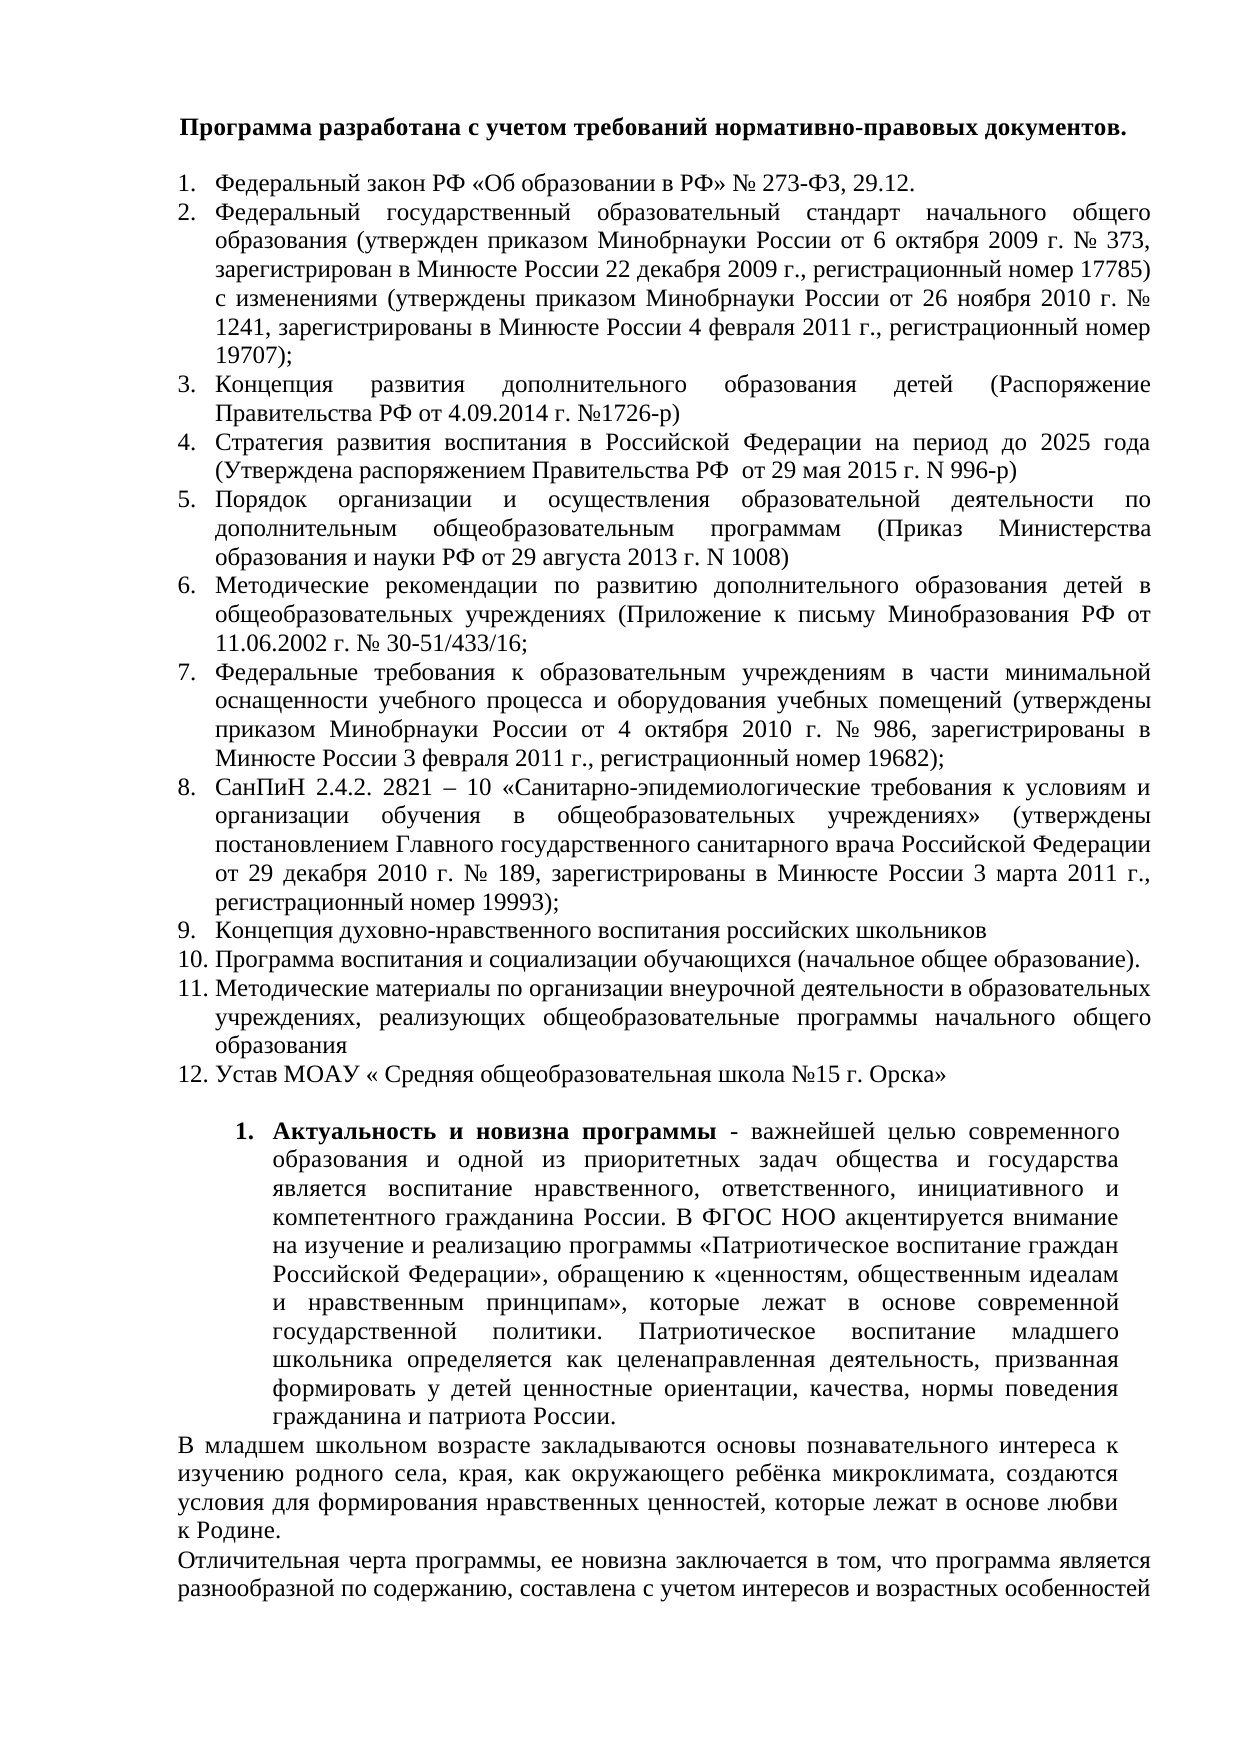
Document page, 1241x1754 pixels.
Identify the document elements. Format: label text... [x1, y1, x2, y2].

list Устав МОАУ « Средняя общеобразовательная школа №15 г. Орска» [177, 1059, 1152, 1088]
list Актуальность и новизна программы - важнейшей целью современного образования и одной из приоритетных задач общества и государства является воспитание нравственного, ответственного, инициативного и компетентного гражданина России. В ФГОС НОО акцентируется внимание на изучение и реализацию программы «Патриотическое воспитание граждан Российской Федерации», обращению к «ценностям, общественным идеалам и нравственным принципам», которые лежат в основе современной государственной политики. Патриотическое воспитание младшего школьника определяется как целенаправленная деятельность, призванная формировать у детей ценностные ориентации, качества, нормы поведения гражданина и патриота России. [235, 1117, 1120, 1431]
text В младшем школьном возрасте закладываются основы познавательного интереса к изучению родного села, края, как окружающего ребёнка микроклимата, создаются условия для формирования нравственных ценностей, которые лежат в основе любви к Родине. [177, 1431, 1120, 1545]
list Стратегия развития воспитания в Российской Федерации на период до 2025 года (Утверждена распоряжением Правительства РФ от 29 мая 2015 г. N 996-р) [177, 427, 1152, 484]
list СанПиН 2.4.2. 2821 – 10 «Санитарно-эпидемиологические требования к условиям и организации обучения в общеобразовательных учреждениях» (утверждены постановлением Главного государственного санитарного врача Российской Федерации от 29 декабря 2010 г. № 189, зарегистрированы в Минюсте России 3 марта 2011 г., регистрационный номер 19993); [177, 772, 1152, 915]
list Концепция развития дополнительного образования детей (Распоряжение Правительства РФ от 4.09.2014 г. №1726-р) [177, 369, 1152, 427]
list Федеральный государственный образовательный стандарт начального общего образования (утвержден приказом Минобрнауки России от 6 октября 2009 г. № 373, зарегистрирован в Минюсте России 22 декабря 2009 г., регистрационный номер 17785) с изменениями (утверждены приказом Минобрнауки России от 26 ноября 2010 г. № 1241, зарегистрированы в Минюсте России 4 февраля 2011 г., регистрационный номер 19707); [177, 197, 1152, 369]
list Федеральные требования к образовательным учреждениям в части минимальной оснащенности учебного процесса и оборудования учебных помещений (утверждены приказом Минобрнауки России от 4 октября 2010 г. № 986, зарегистрированы в Минюсте России 3 февраля 2011 г., регистрационный номер 19682); [177, 657, 1152, 772]
list Программа воспитания и социализации обучающихся (начальное общее образование). [177, 944, 1152, 973]
list Методические рекомендации по развитию дополнительного образования детей в общеобразовательных учреждениях (Приложение к письму Минобразования РФ от 11.06.2002 г. № 30-51/433/16; [177, 570, 1152, 657]
text Программа разработана с учетом требований нормативно-правовых документов. [179, 118, 1152, 140]
list Концепция духовно-нравственного воспитания российских школьников [177, 915, 1152, 944]
list Федеральный закон РФ «Об образовании в РФ» № 273-ФЗ, 29.12. [177, 168, 1152, 197]
list Методические материалы по организации внеурочной деятельности в образовательных учреждениях, реализующих общеобразовательные программы начального общего образования [177, 973, 1152, 1059]
list Порядок организации и осуществления образовательной деятельности по дополнительным общеобразовательным программам (Приказ Министерства образования и науки РФ от 29 августа 2013 г. N 1008) [177, 484, 1152, 570]
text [177, 1545, 1152, 1602]
